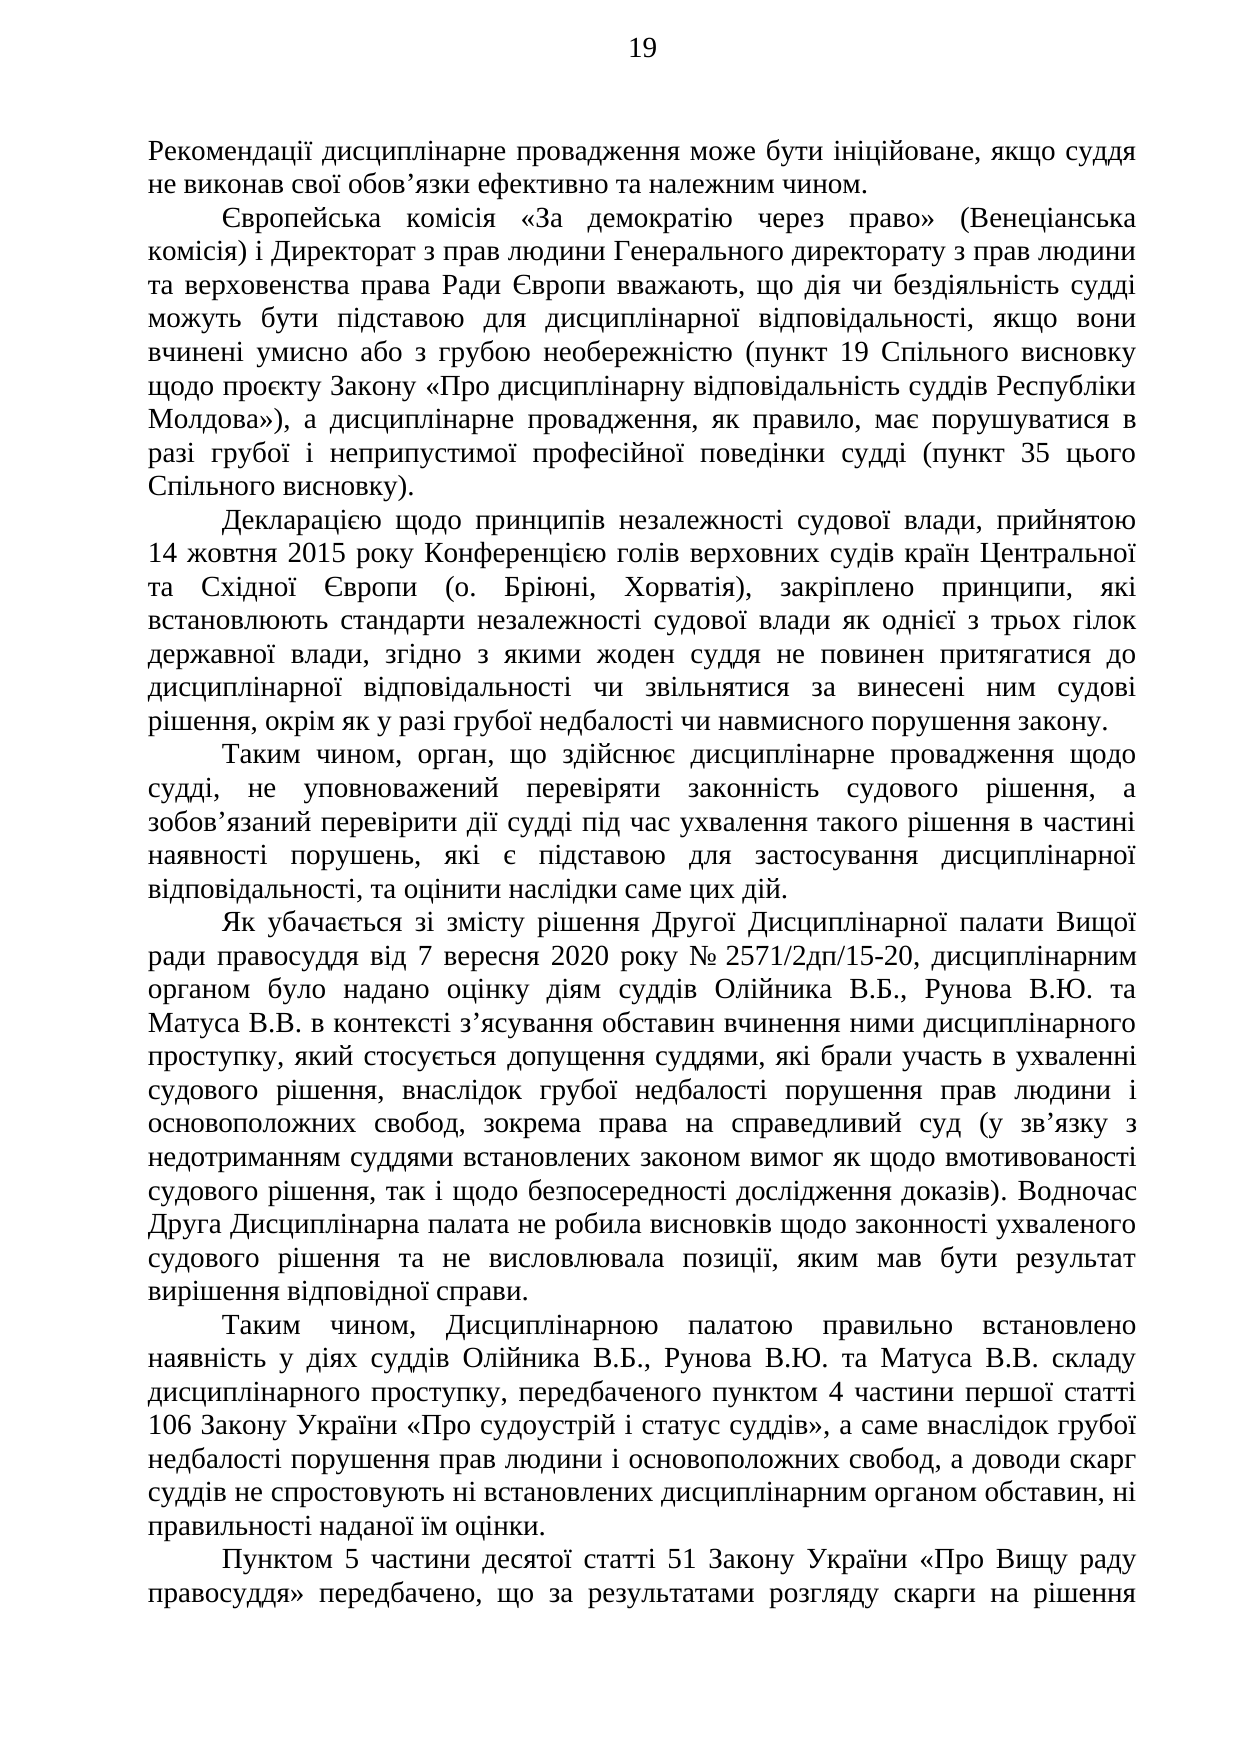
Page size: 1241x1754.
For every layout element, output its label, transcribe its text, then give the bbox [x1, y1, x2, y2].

text Таким чином, орган, що здійснює дисциплінарне провадження щодо судді, не уповноважений перевіряти законність судового рішення, а зобов’язаний перевірити дії судді під час ухвалення такого рішення в частині наявності порушень, які є підставою для застосування дисциплінарної відповідальності, та оцінити наслідки саме цих дій. [148, 737, 1137, 904]
text Як убачається зі змісту рішення Другої Дисциплінарної палати Вищої ради правосуддя від 7 вересня 2020 року № 2571/2дп/15-20, дисциплінарним органом було надано оцінку діям суддів Олійника В.Б., Рунова В.Ю. та Матуса В.В. в контексті з’ясування обставин вчинення ними дисциплінарного проступку, який стосується допущення суддями, які брали участь в ухваленні судового рішення, внаслідок грубої недбалості порушення прав людини і основоположних свобод, зокрема права на справедливий суд (у зв’язку з недотриманням суддями встановлених законом вимог як щодо вмотивованості судового рішення, так і щодо безпосередності дослідження доказів). Водночас Друга Дисциплінарна палата не робила висновків щодо законності ухваленого судового рішення та не висловлювала позиції, яким мав бути результат вирішення відповідної справи. [148, 904, 1137, 1307]
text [148, 1542, 1137, 1609]
text Декларацією щодо принципів незалежності судової влади, прийнятою 14 жовтня 2015 року Конференцією голів верховних судів країн Центральної та Східної Європи (о. Бріюні, Хорватія), закріплено принципи, які встановлюють стандарти незалежності судової влади як однієї з трьох гілок державної влади, згідно з якими жоден суддя не повинен притягатися до дисциплінарної відповідальності чи звільнятися за винесені ним судові рішення, окрім як у разі грубої недбалості чи навмисного порушення закону. [148, 502, 1137, 737]
text Європейська комісія «За демократію через право» (Венеціанська комісія) і Директорат з прав людини Генерального директорату з прав людини та верховенства права Ради Європи вважають, що дія чи бездіяльність судді можуть бути підставою для дисциплінарної відповідальності, якщо вони вчинені умисно або з грубою необережністю (пункт 19 Спільного висновку щодо проєкту Закону «Про дисциплінарну відповідальність суддів Республіки Молдова»), а дисциплінарне провадження, як правило, має порушуватися в разі грубої і неприпустимої професійної поведінки судді (пункт 35 цього Спільного висновку). [148, 200, 1137, 502]
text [148, 133, 1137, 200]
text Таким чином, Дисциплінарною палатою правильно встановлено наявність у діях суддів Олійника В.Б., Рунова В.Ю. та Матуса В.В. складу дисциплінарного проступку, передбаченого пунктом 4 частини першої статті 106 Закону України «Про судоустрій і статус суддів», а саме внаслідок грубої недбалості порушення прав людини і основоположних свобод, а доводи скарг суддів не спростовують ні встановлених дисциплінарним органом обставин, ні правильності наданої їм оцінки. [148, 1307, 1137, 1542]
